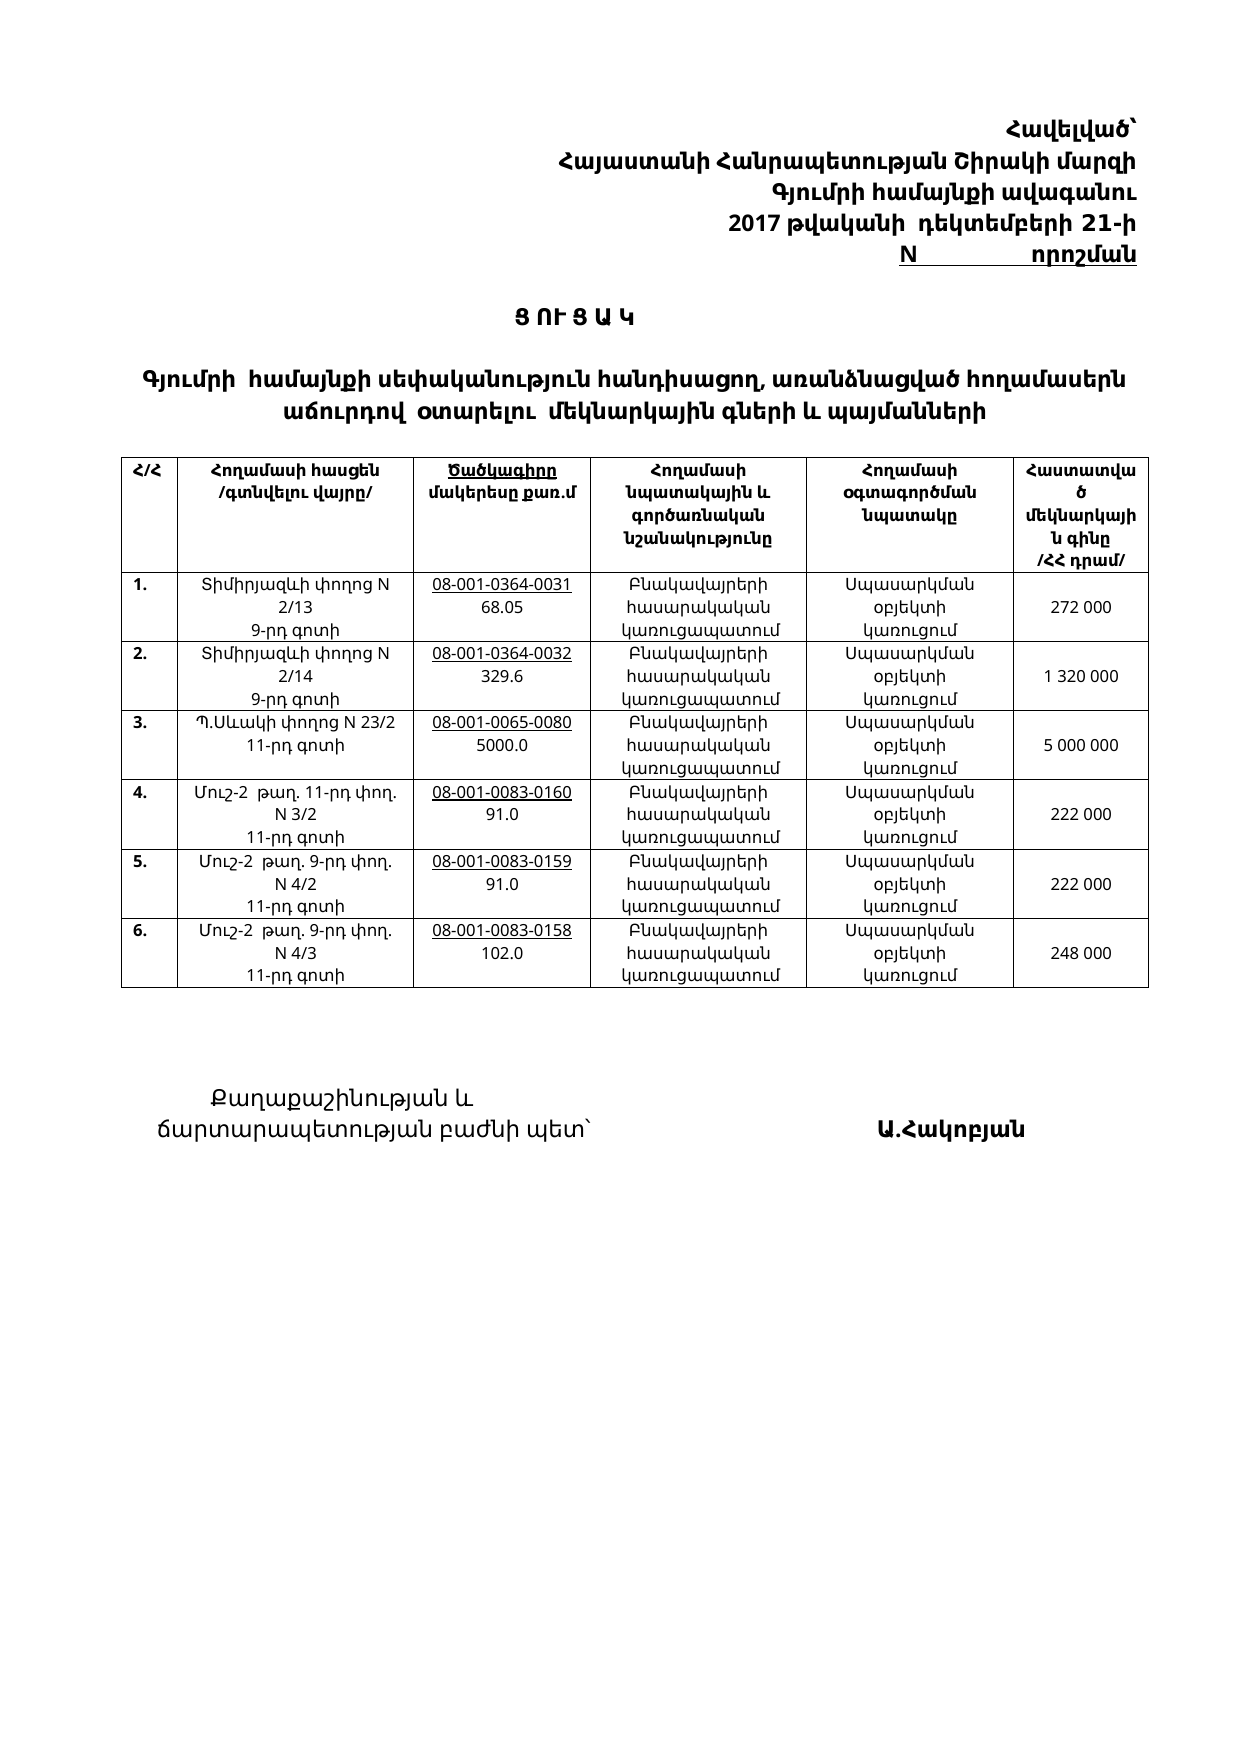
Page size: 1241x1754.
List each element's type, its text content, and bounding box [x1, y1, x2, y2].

table_cell Սպասարկման օբյեկտի կառուցում [807, 711, 1013, 779]
table_cell Սպասարկման օբյեկտի կառուցում [807, 850, 1013, 918]
table_cell 1 320 000 [1014, 642, 1148, 710]
table_cell Բնակավայրերի հասարակական կառուցապատում [591, 919, 806, 987]
table_header Հողամասի նպատակային և գործառնական նշանակությունը [591, 458, 806, 572]
table_cell 4. [122, 780, 177, 848]
table_cell Սպասարկման օբյեկտի կառուցում [807, 919, 1013, 987]
text Հավելված՝ [133, 113, 1137, 145]
table_cell 6. [122, 919, 177, 987]
table_header Հաստատված մեկնարկային գինը /ՀՀ դրամ/ [1014, 458, 1148, 572]
table_cell 3. [122, 711, 177, 779]
table_cell 08-001-0083-0160 91.0 [414, 780, 590, 848]
table_cell Բնակավայրերի հասարակական կառուցապատում [591, 850, 806, 918]
table_cell 08-001-0083-0158 102.0 [414, 919, 590, 987]
table_cell 08-001-0364-0032 329.6 [414, 642, 590, 710]
table_cell 08-001-0364-0031 68.05 [414, 573, 590, 641]
text Գյումրի համայնքի սեփականություն հանդիսացող, առանձնացված հողամասերն աճուրդով օտարելու մեկնարկային գների և պայմանների [133, 363, 1137, 426]
table_cell 08-001-0083-0159 91.0 [414, 850, 590, 918]
table_cell 5. [122, 850, 177, 918]
table_cell 248 000 [1014, 919, 1148, 987]
table_cell Բնակավայրերի հասարակական կառուցապատում [591, 573, 806, 641]
table_cell 5 000 000 [1014, 711, 1148, 779]
table_cell 2. [122, 642, 177, 710]
table_cell 272 000 [1014, 573, 1148, 641]
table_header Ծածկագիրը մակերեսը քառ.մ [414, 458, 590, 572]
table_cell Տիմիրյազևի փողոց N 2/14 9-րդ գոտի [178, 642, 413, 710]
text Ց ՈՒ Ց Ա Կ [133, 301, 1137, 332]
table_cell Բնակավայրերի հասարակական կառուցապատում [591, 642, 806, 710]
table_header Հողամասի օգտագործման նպատակը [807, 458, 1013, 572]
table_cell Սպասարկման օբյեկտի կառուցում [807, 780, 1013, 848]
table_cell Պ.Սևակի փողոց N 23/2 11-րդ գոտի [178, 711, 413, 779]
table_header Հողամասի հասցեն /գտնվելու վայրը/ [178, 458, 413, 572]
table_cell Բնակավայրերի հասարակական կառուցապատում [591, 711, 806, 779]
text ճարտարապետության բաժնի պետ՝ Ա.Հակոբյան [133, 1113, 1137, 1144]
table_cell 08-001-0065-0080 5000.0 [414, 711, 590, 779]
text Հայաստանի Հանրապետության Շիրակի մարզի [133, 145, 1137, 176]
table_cell 1. [122, 573, 177, 641]
table_header Հ/Հ [122, 458, 177, 572]
text 2017 թվականի դեկտեմբերի 21-ի [133, 207, 1137, 238]
table_cell Սպասարկման օբյեկտի կառուցում [807, 573, 1013, 641]
table_cell 222 000 [1014, 850, 1148, 918]
text N որոշման [133, 238, 1137, 270]
table_cell Տիմիրյազևի փողոց N 2/13 9-րդ գոտի [178, 573, 413, 641]
table_cell Բնակավայրերի հասարակական կառուցապատում [591, 780, 806, 848]
table_cell Մուշ-2 թաղ. 9-րդ փող. N 4/2 11-րդ գոտի [178, 850, 413, 918]
text Քաղաքաշինության և [133, 1082, 1137, 1113]
table_cell Մուշ-2 թաղ. 9-րդ փող. N 4/3 11-րդ գոտի [178, 919, 413, 987]
table_cell Սպասարկման օբյեկտի կառուցում [807, 642, 1013, 710]
text Գյումրի համայնքի ավագանու [133, 176, 1137, 207]
table_cell Մուշ-2 թաղ. 11-րդ փող. N 3/2 11-րդ գոտի [178, 780, 413, 848]
table_cell 222 000 [1014, 780, 1148, 848]
